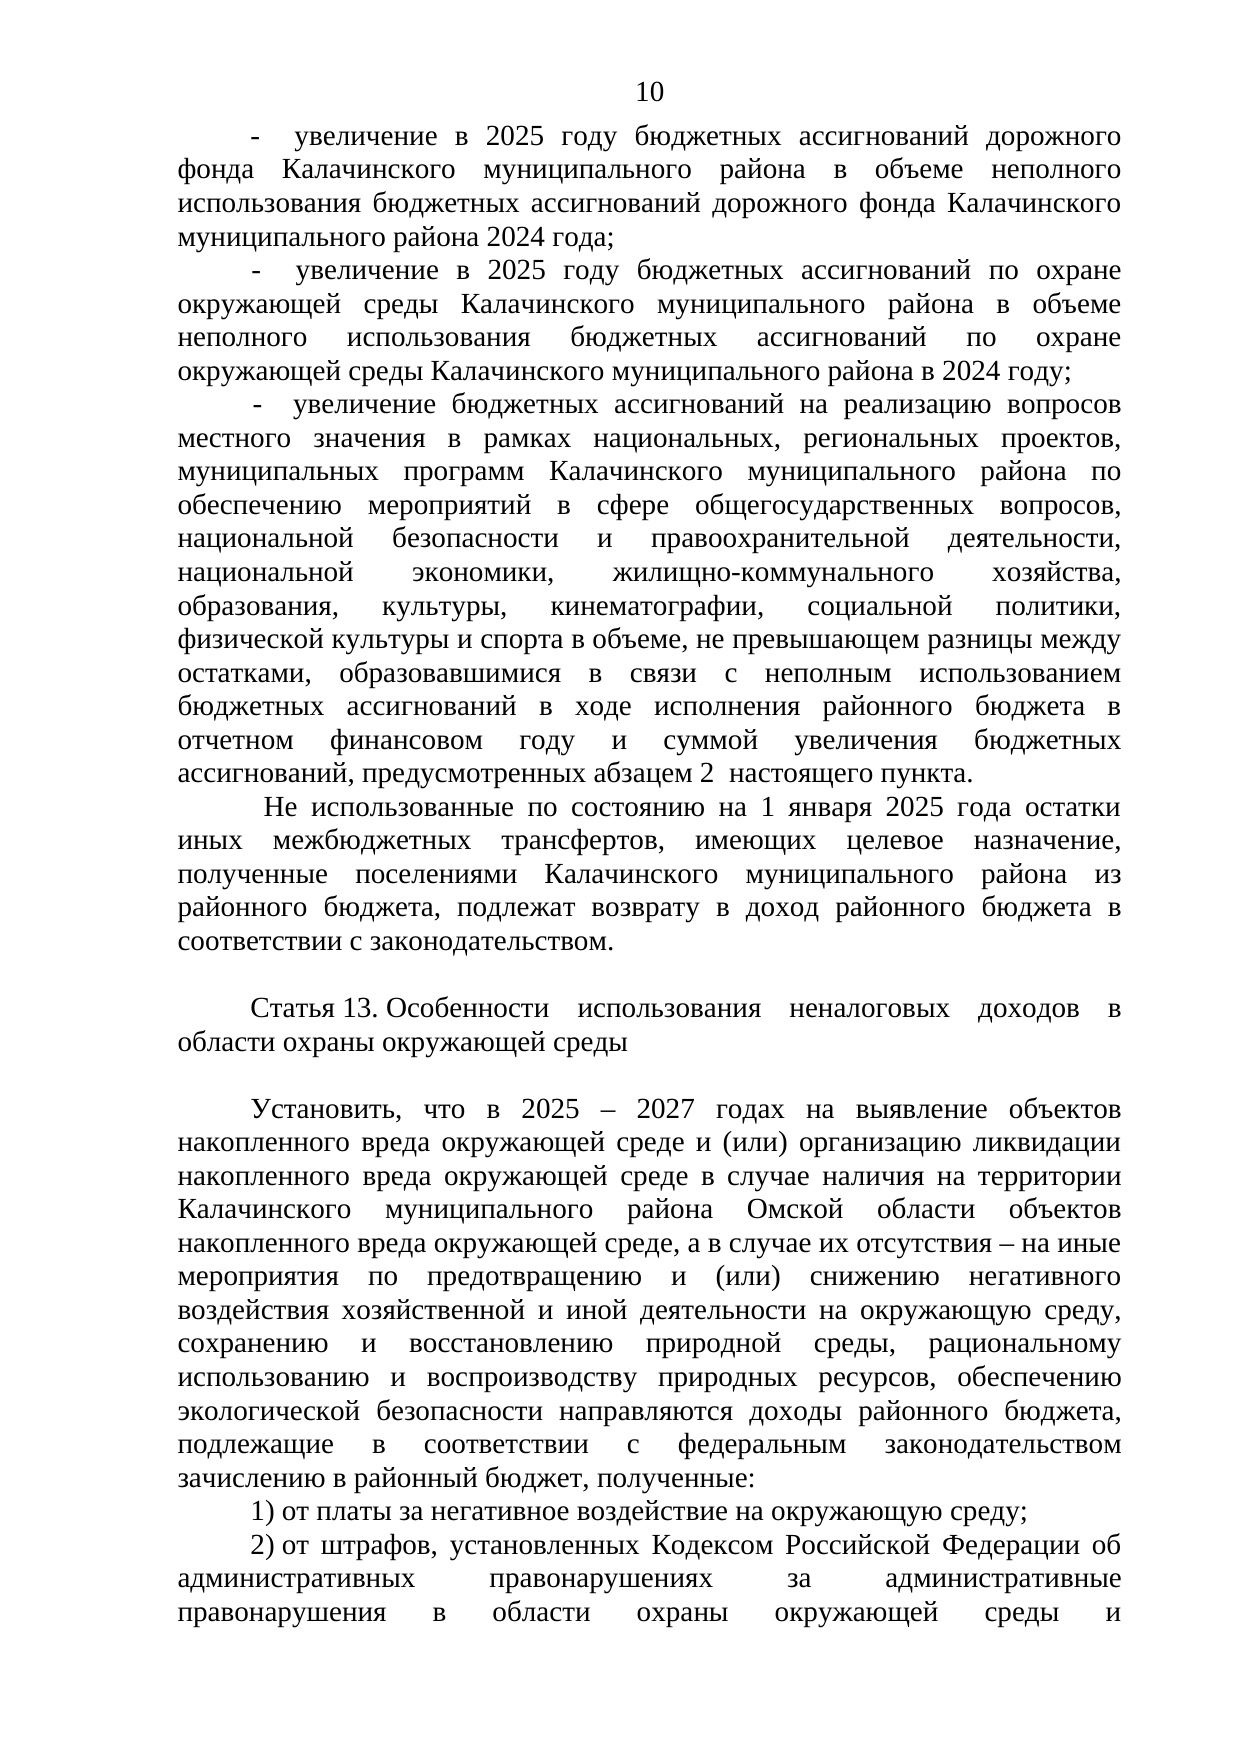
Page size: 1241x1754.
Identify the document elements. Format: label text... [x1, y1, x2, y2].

text - увеличение в 2025 году бюджетных ассигнований по охране окружающей среды Калачинского муниципального района в объеме неполного использования бюджетных ассигнований по охране окружающей среды Калачинского муниципального района в 2024 году; [177, 252, 1122, 386]
text - увеличение бюджетных ассигнований на реализацию вопросов местного значения в рамках национальных, региональных проектов, муниципальных программ Калачинского муниципального района по обеспечению мероприятий в сфере общегосударственных вопросов, национальной безопасности и правоохранительной деятельности, национальной экономики, жилищно-коммунального хозяйства, образования, культуры, кинематографии, социальной политики, физической культуры и спорта в объеме, не превышающем разницы между остатками, образовавшимися в связи с неполным использованием бюджетных ассигнований в ходе исполнения районного бюджета в отчетном финансовом году и суммой увеличения бюджетных ассигнований, предусмотренных абзацем 2 настоящего пункта. [177, 386, 1122, 789]
text Установить, что в 2025 – 2027 годах на выявление объектов накопленного вреда окружающей среде и (или) организацию ликвидации накопленного вреда окружающей среде в случае наличия на территории Калачинского муниципального района Омской области объектов накопленного вреда окружающей среде, а в случае их отсутствия – на иные мероприятия по предотвращению и (или) снижению негативного воздействия хозяйственной и иной деятельности на окружающую среду, сохранению и восстановлению природной среды, рациональному использованию и воспроизводству природных ресурсов, обеспечению экологической безопасности направляются доходы районного бюджета, подлежащие в соответствии с федеральным законодательством зачислению в районный бюджет, полученные: [177, 1091, 1122, 1493]
text Статья 13. Особенности использования неналоговых доходов в области охраны окружающей среды [177, 990, 1122, 1057]
text 1) от платы за негативное воздействие на окружающую среду; [177, 1493, 1122, 1527]
text Не использованные по состоянию на 1 января 2025 года остатки иных межбюджетных трансфертов, имеющих целевое назначение, полученные поселениями Калачинского муниципального района из районного бюджета, подлежат возврату в доход районного бюджета в соответствии с законодательством. [177, 789, 1122, 957]
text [177, 1527, 1122, 1627]
text - увеличение в 2025 году бюджетных ассигнований дорожного фонда Калачинского муниципального района в объеме неполного использования бюджетных ассигнований дорожного фонда Калачинского муниципального района 2024 года; [177, 118, 1122, 252]
